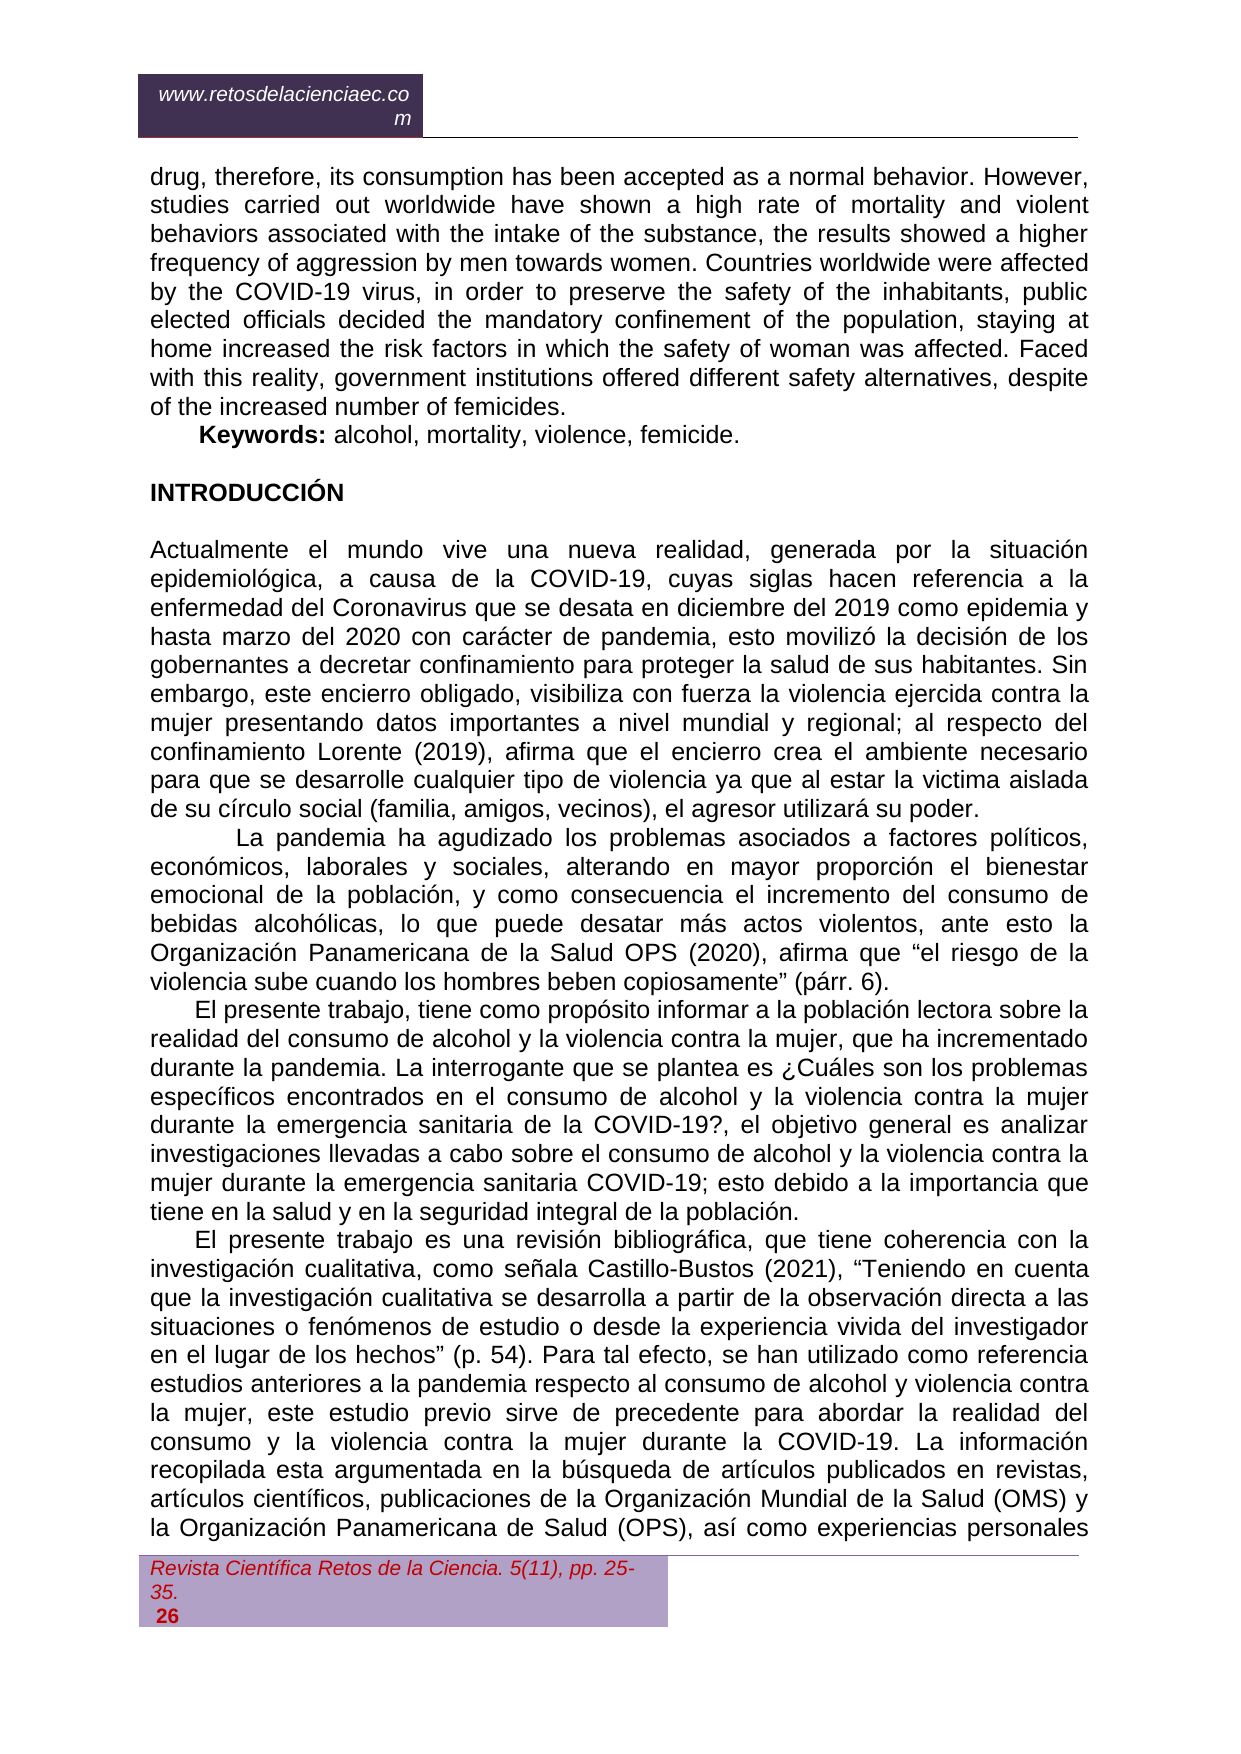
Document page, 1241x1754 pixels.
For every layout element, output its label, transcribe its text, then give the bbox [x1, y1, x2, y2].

text Keywords: alcohol, mortality, violence, femicide. [150, 420, 1090, 449]
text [150, 1225, 1090, 1541]
text INTRODUCCIÓN [150, 478, 1090, 506]
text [150, 161, 1090, 420]
text La pandemia ha agudizado los problemas asociados a factores políticos, económicos, laborales y sociales, alterando en mayor proporción el bienestar emocional de la población, y como consecuencia el incremento del consumo de bebidas alcohólicas, lo que puede desatar más actos violentos, ante esto la Organización Panamericana de la Salud OPS (2020), afirma que “el riesgo de la violencia sube cuando los hombres beben copiosamente” (párr. 6). [150, 823, 1090, 995]
text El presente trabajo, tiene como propósito informar a la población lectora sobre la realidad del consumo de alcohol y la violencia contra la mujer, que ha incrementado durante la pandemia. La interrogante que se plantea es ¿Cuáles son los problemas específicos encontrados en el consumo de alcohol y la violencia contra la mujer durante la emergencia sanitaria de la COVID-19?, el objetivo general es analizar investigaciones llevadas a cabo sobre el consumo de alcohol y la violencia contra la mujer durante la emergencia sanitaria COVID-19; esto debido a la importancia que tiene en la salud y en la seguridad integral de la población. [150, 995, 1090, 1225]
text Actualmente el mundo vive una nueva realidad, generada por la situación epidemiológica, a causa de la COVID-19, cuyas siglas hacen referencia a la enfermedad del Coronavirus que se desata en diciembre del 2019 como epidemia y hasta marzo del 2020 con carácter de pandemia, esto movilizó la decisión de los gobernantes a decretar confinamiento para proteger la salud de sus habitantes. Sin embargo, este encierro obligado, visibiliza con fuerza la violencia ejercida contra la mujer presentando datos importantes a nivel mundial y regional; al respecto del confinamiento Lorente (2019), afirma que el encierro crea el ambiente necesario para que se desarrolle cualquier tipo de violencia ya que al estar la victima aislada de su círculo social (familia, amigos, vecinos), el agresor utilizará su poder. [150, 535, 1090, 823]
